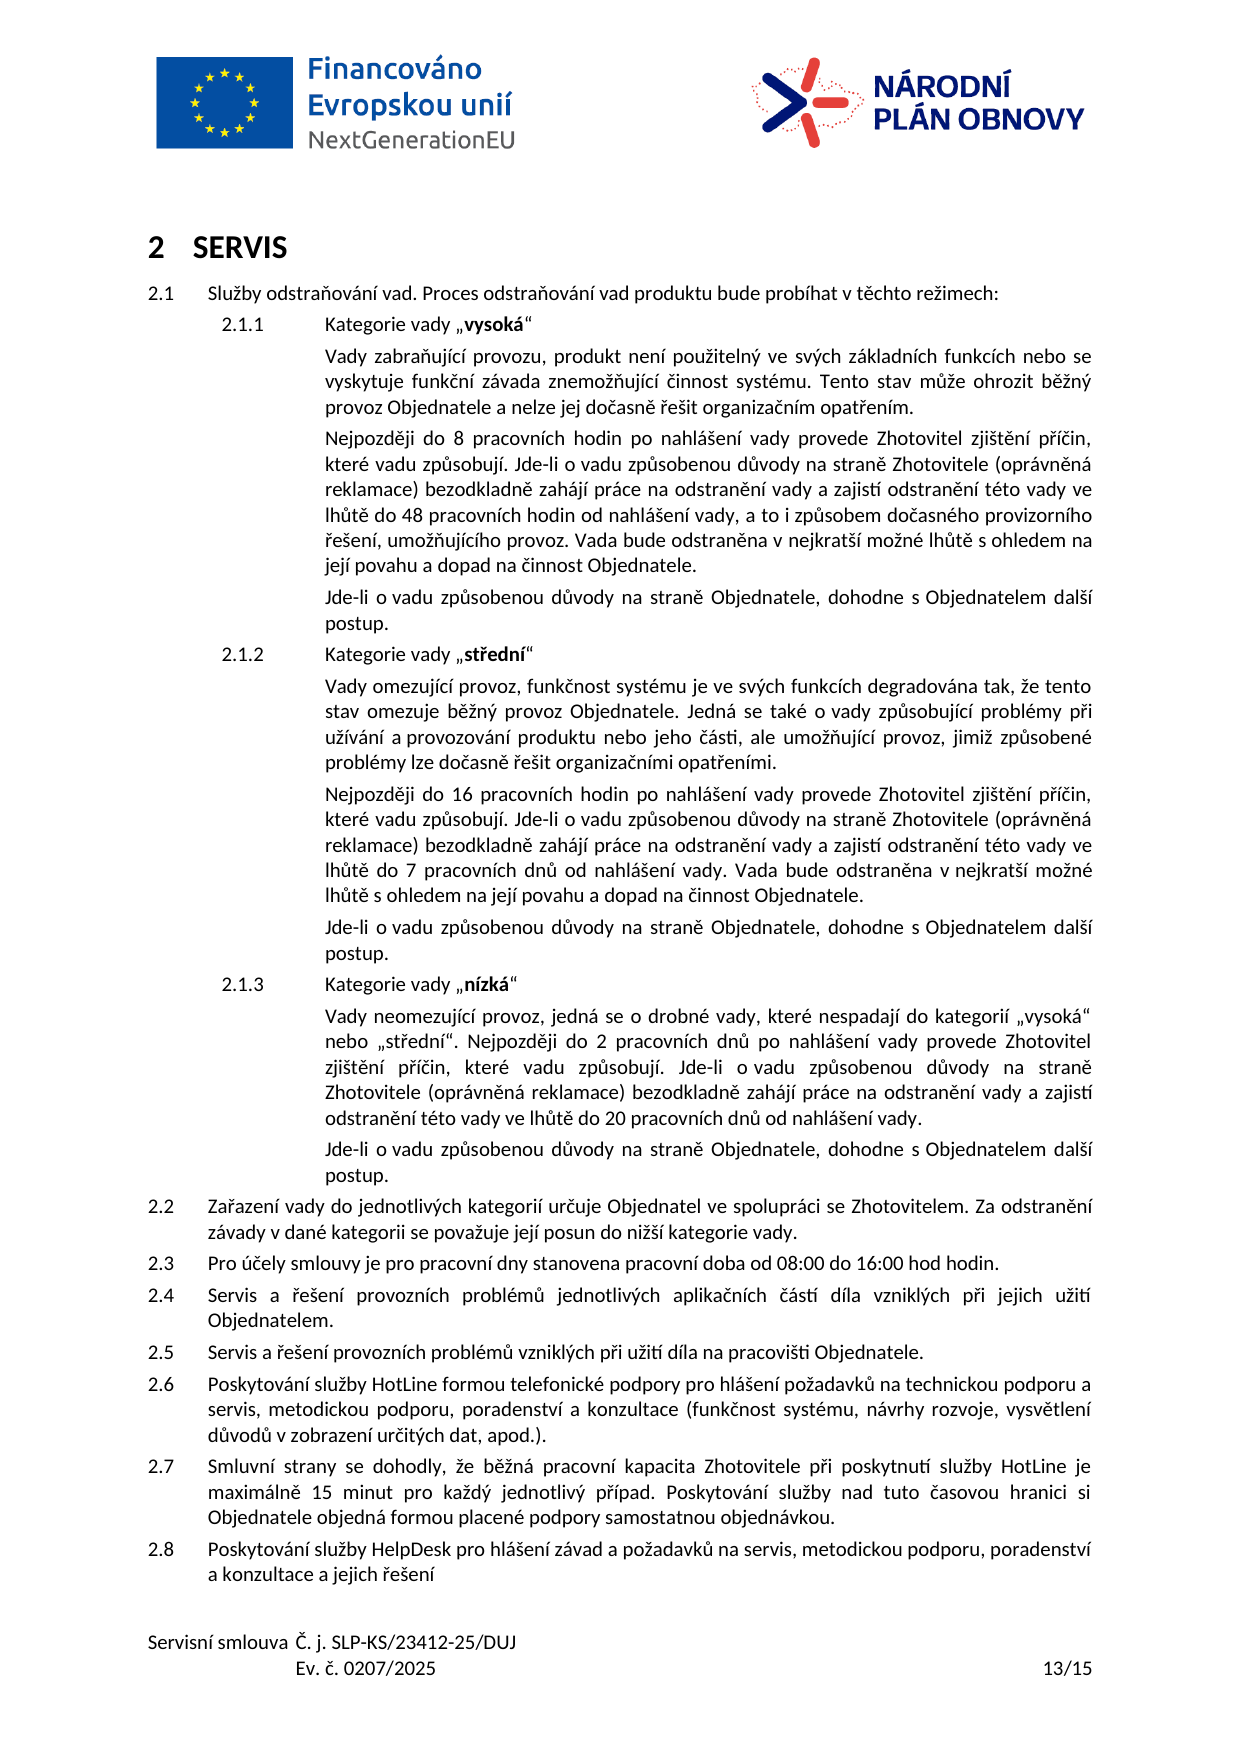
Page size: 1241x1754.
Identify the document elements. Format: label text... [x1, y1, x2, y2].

subtitle Kategorie vady „nízká“ [221, 971, 1093, 997]
subtitle Jde-li o vadu způsobenou důvody na straně Objednatele, dohodne s Objednatelem další postup. [325, 914, 1093, 965]
subtitle Nejpozději do 8 pracovních hodin po nahlášení vady provede Zhotovitel zjištění příčin, které vadu způsobují. Jde-li o vadu způsobenou důvody na straně Zhotovitele (oprávněná reklamace) bezodkladně zahájí práce na odstranění vady a zajistí odstranění této vady ve lhůtě do 48 pracovních hodin od nahlášení vady, a to i způsobem dočasného provizorního řešení, umožňujícího provoz. Vada bude odstraněna v nejkratší možné lhůtě s ohledem na její povahu a dopad na činnost Objednatele. [325, 426, 1093, 578]
subtitle Kategorie vady „vysoká“ [221, 311, 1093, 337]
subtitle Kategorie vady „střední“ [221, 641, 1093, 667]
picture [147, 44, 1093, 161]
subtitle Vady zabraňující provozu, produkt není použitelný ve svých základních funkcích nebo se vyskytuje funkční závada znemožňující činnost systému. Tento stav může ohrozit běžný provoz Objednatele a nelze jej dočasně řešit organizačním opatřením. [325, 343, 1093, 419]
subtitle Vady omezující provoz, funkčnost systému je ve svých funkcích degradována tak, že tento stav omezuje běžný provoz Objednatele. Jedná se také o vady způsobující problémy při užívání a provozování produktu nebo jeho části, ale umožňující provoz, jimiž způsobené problémy lze dočasně řešit organizačními opatřeními. [325, 673, 1093, 775]
subtitle Smluvní strany se dohodly, že běžná pracovní kapacita Zhotovitele při poskytnutí služby HotLine je maximálně 15 minut pro každý jednotlivý případ. Poskytování služby nad tuto časovou hranici si Objednatele objedná formou placené podpory samostatnou objednávkou. [148, 1453, 1093, 1530]
subtitle Služby odstraňování vad. Proces odstraňování vad produktu bude probíhat v těchto režimech: [148, 280, 1093, 305]
subtitle Vady neomezující provoz, jedná se o drobné vady, které nespadají do kategorií „vysoká“ nebo „střední“. Nejpozději do 2 pracovních dnů po nahlášení vady provede Zhotovitel zjištění příčin, které vadu způsobují. Jde-li o vadu způsobenou důvody na straně Zhotovitele (oprávněná reklamace) bezodkladně zahájí práce na odstranění vady a zajistí odstranění této vady ve lhůtě do 20 pracovních dnů od nahlášení vady. [325, 1003, 1093, 1130]
subtitle Jde-li o vadu způsobenou důvody na straně Objednatele, dohodne s Objednatelem další postup. [325, 584, 1093, 635]
subtitle Nejpozději do 16 pracovních hodin po nahlášení vady provede Zhotovitel zjištění příčin, které vadu způsobují. Jde-li o vadu způsobenou důvody na straně Zhotovitele (oprávněná reklamace) bezodkladně zahájí práce na odstranění vady a zajistí odstranění této vady ve lhůtě do 7 pracovních dnů od nahlášení vady. Vada bude odstraněna v nejkratší možné lhůtě s ohledem na její povahu a dopad na činnost Objednatele. [325, 781, 1093, 908]
subtitle Pro účely smlouvy je pro pracovní dny stanovena pracovní doba od 08:00 do 16:00 hod hodin. [148, 1251, 1093, 1276]
subtitle Jde-li o vadu způsobenou důvody na straně Objednatele, dohodne s Objednatelem další postup. [325, 1136, 1093, 1187]
subtitle Poskytování služby HotLine formou telefonické podpory pro hlášení požadavků na technickou podporu a servis, metodickou podporu, poradenství a konzultace (funkčnost systému, návrhy rozvoje, vysvětlení důvodů v zobrazení určitých dat, apod.). [148, 1371, 1093, 1447]
subtitle Zařazení vady do jednotlivých kategorií určuje Objednatel ve spolupráci se Zhotovitelem. Za odstranění závady v dané kategorii se považuje její posun do nižší kategorie vady. [148, 1193, 1093, 1244]
subtitle servis [148, 226, 1093, 267]
subtitle Servis a řešení provozních problémů vzniklých při užití díla na pracovišti Objednatele. [148, 1339, 1093, 1365]
subtitle Servis a řešení provozních problémů jednotlivých aplikačních částí díla vzniklých při jejich užití Objednatelem. [148, 1282, 1093, 1333]
subtitle Poskytování služby HelpDesk pro hlášení závad a požadavků na servis, metodickou podporu, poradenství a konzultace a jejich řešení [148, 1536, 1093, 1587]
